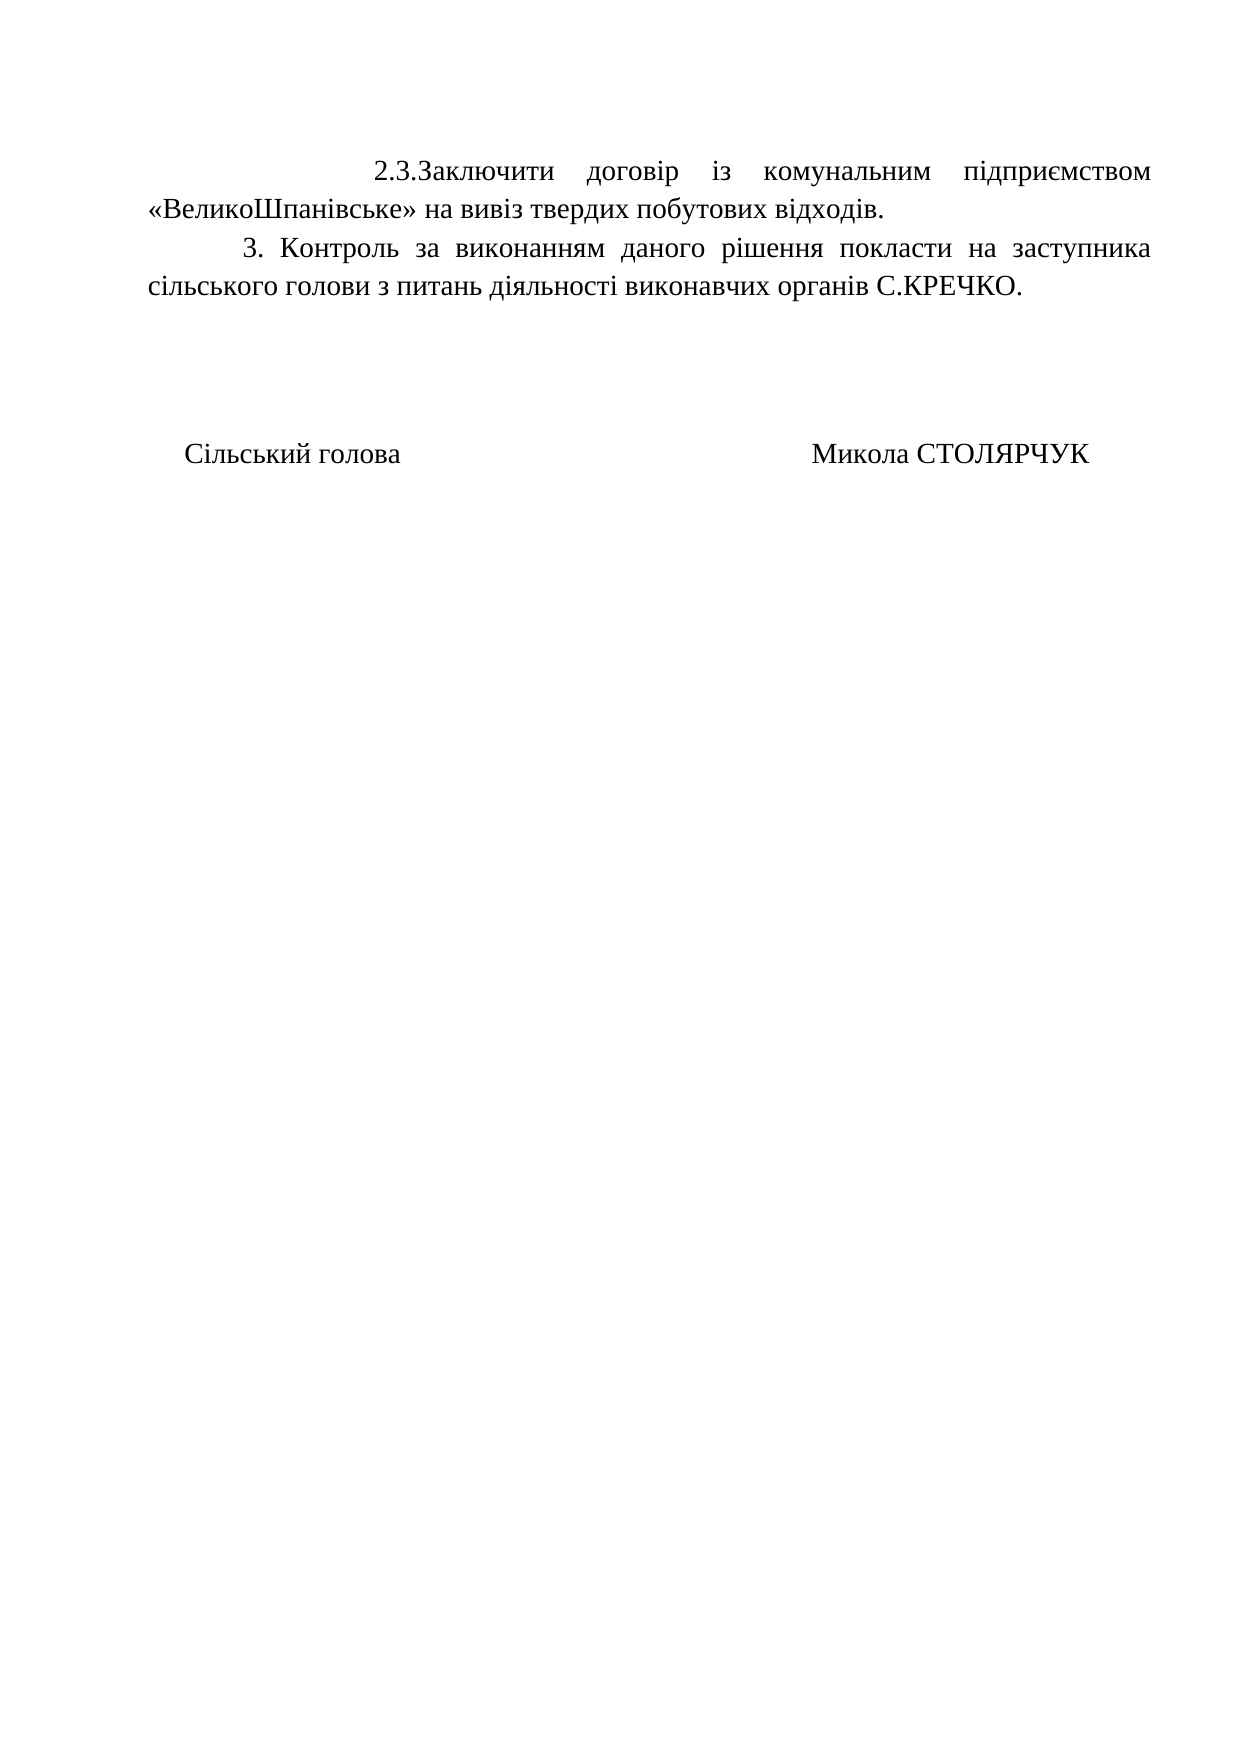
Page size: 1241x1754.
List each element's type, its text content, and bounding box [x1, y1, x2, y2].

text 3. Контроль за виконанням даного рішення покласти на заступника сільського голови з питань діяльності виконавчих органів С.КРЕЧКО. [148, 230, 1152, 302]
text Сільський голова Микола СТОЛЯРЧУК [148, 436, 1152, 469]
text 2.3.Заключити договір із комунальним підприємством «ВеликоШпанівське» на вивіз твердих побутових відходів. [148, 153, 1152, 225]
